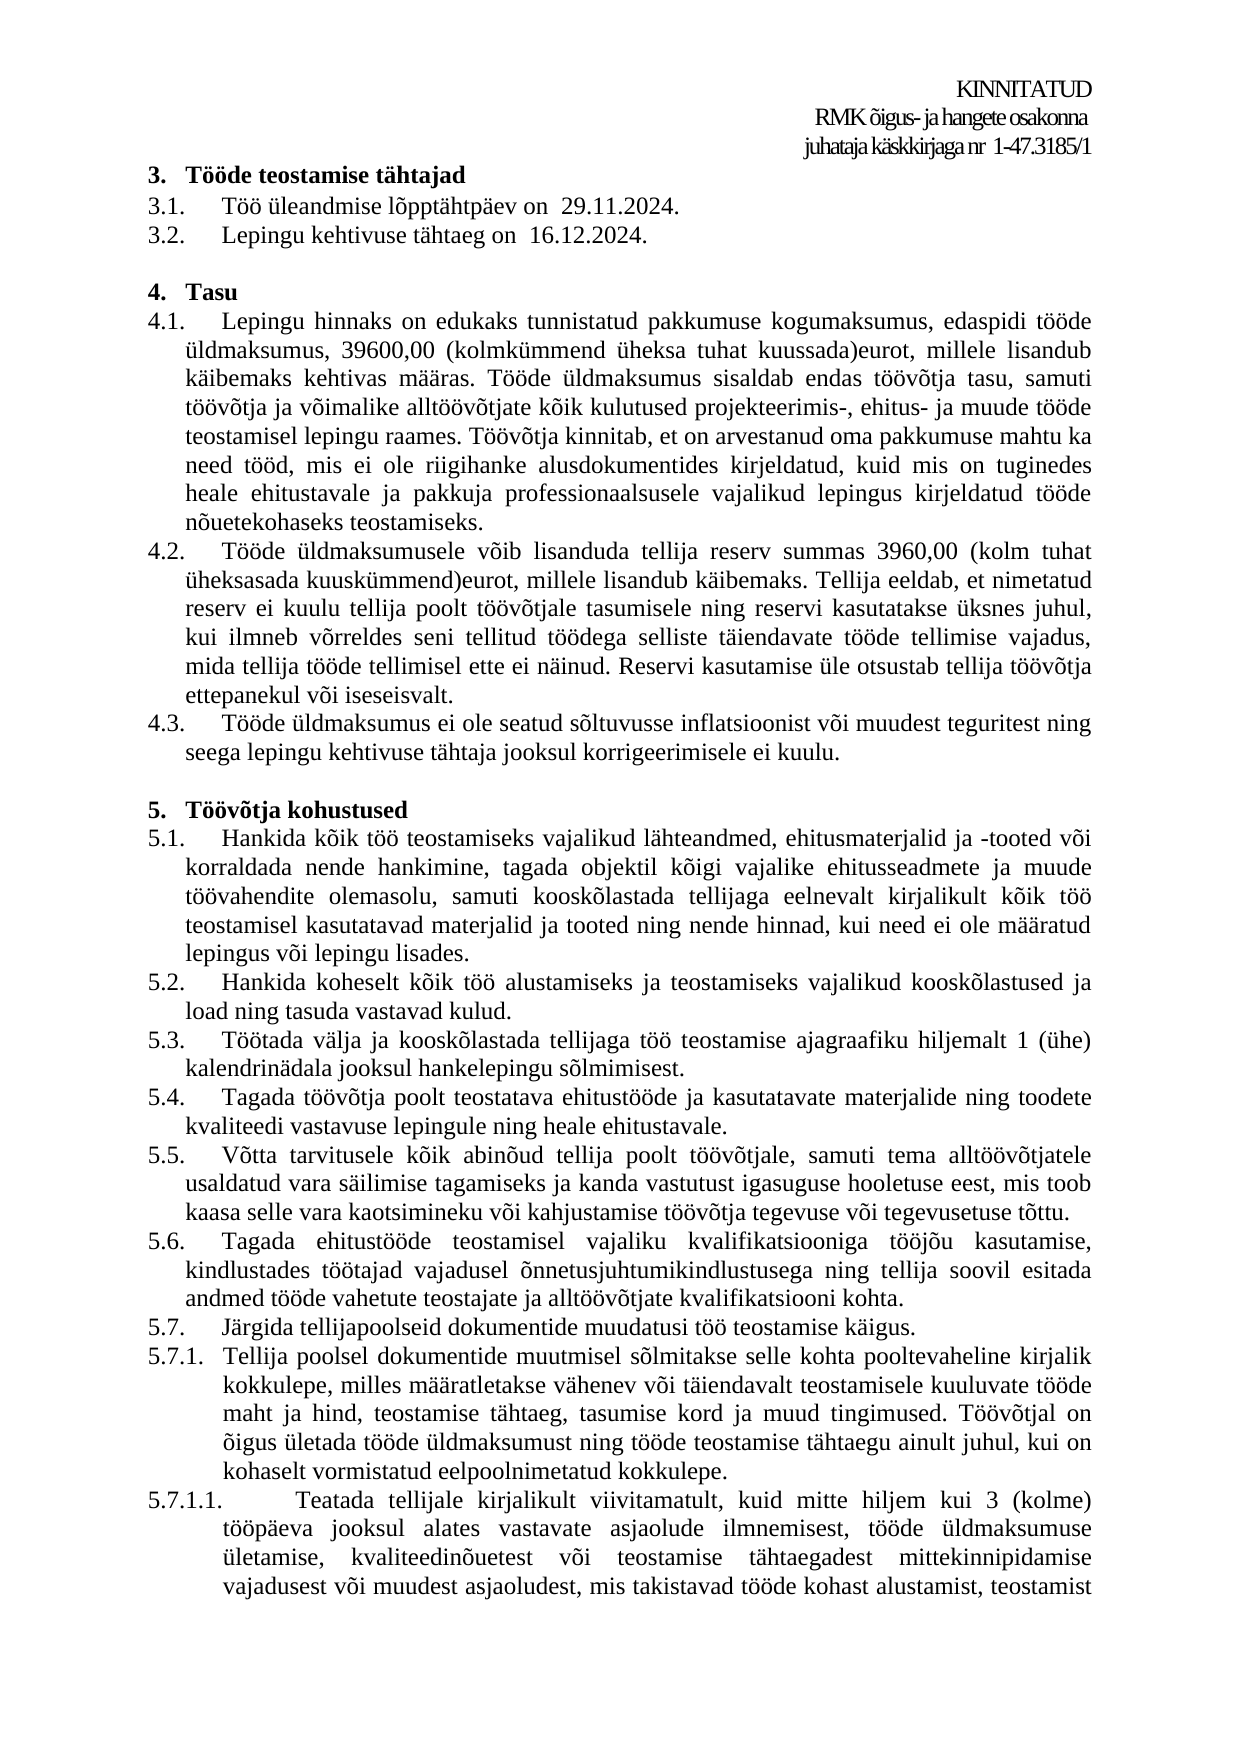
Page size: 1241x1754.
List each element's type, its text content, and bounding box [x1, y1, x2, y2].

list Tellija poolsel dokumentide muutmisel sõlmitakse selle kohta pooltevaheline kirjalik kokkulepe, milles määratletakse vähenev või täiendavalt teostamisele kuuluvate tööde maht ja hind, teostamise tähtaeg, tasumise kord ja muud tingimused. Töövõtjal on õigus ületada tööde üldmaksumust ning tööde teostamise tähtaegu ainult juhul, kui on kohaselt vormistatud eelpoolnimetatud kokkulepe. [148, 1341, 1093, 1485]
list Tagada töövõtja poolt teostatava ehitustööde ja kasutatavate materjalide ning toodete kvaliteedi vastavuse lepingule ning heale ehitustavale. [148, 1082, 1093, 1140]
list Järgida tellijapoolseid dokumentide muudatusi töö teostamise käigus. [148, 1312, 1093, 1341]
list Hankida koheselt kõik töö alustamiseks ja teostamiseks vajalikud kooskõlastused ja load ning tasuda vastavad kulud. [148, 967, 1093, 1025]
list Tasu [148, 277, 1093, 306]
list Tööde üldmaksumusele võib lisanduda tellija reserv summas 3960,00 (kolm tuhat üheksasada kuuskümmend)eurot, millele lisandub käibemaks. Tellija eeldab, et nimetatud reserv ei kuulu tellija poolt töövõtjale tasumisele ning reservi kasutatakse üksnes juhul, kui ilmneb võrreldes seni tellitud töödega selliste täiendavate tööde tellimise vajadus, mida tellija tööde tellimisel ette ei näinud. Reservi kasutamise üle otsustab tellija töövõtja ettepanekul või iseseisvalt. [148, 536, 1093, 708]
list Töötada välja ja kooskõlastada tellijaga töö teostamise ajagraafiku hiljemalt 1 (ühe) kalendrinädala jooksul hankelepingu sõlmimisest. [148, 1025, 1093, 1082]
list Tööde teostamise tähtajad [148, 160, 1093, 189]
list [148, 1485, 1093, 1600]
list Tööde üldmaksumus ei ole seatud sõltuvusse inflatsioonist või muudest teguritest ning seega lepingu kehtivuse tähtaja jooksul korrigeerimisele ei kuulu. [148, 708, 1093, 766]
list Töövõtja kohustused [148, 795, 1093, 823]
list Töö üleandmise lõpptähtpäev on . [148, 191, 1093, 220]
list Hankida kõik töö teostamiseks vajalikud lähteandmed, ehitusmaterjalid ja -tooted või korraldada nende hankimine, tagada objektil kõigi vajalike ehitusseadmete ja muude töövahendite olemasolu, samuti kooskõlastada tellijaga eelnevalt kirjalikult kõik töö teostamisel kasutatavad materjalid ja tooted ning nende hinnad, kui need ei ole määratud lepingus või lepingu lisades. [148, 823, 1093, 967]
list Lepingu kehtivuse tähtaeg on . [148, 220, 1093, 248]
list Lepingu hinnaks on edukaks tunnistatud pakkumuse kogumaksumus, edaspidi tööde üldmaksumus, 39600,00 (kolmkümmend üheksa tuhat kuussada)eurot, millele lisandub käibemaks kehtivas määras. Tööde üldmaksumus sisaldab endas töövõtja tasu, samuti töövõtja ja võimalike alltöövõtjate kõik kulutused projekteerimis-, ehitus- ja muude tööde teostamisel lepingu raames. Töövõtja kinnitab, et on arvestanud oma pakkumuse mahtu ka need tööd, mis ei ole riigihanke alusdokumentides kirjeldatud, kuid mis on tuginedes heale ehitustavale ja pakkuja professionaalsusele vajalikud lepingus kirjeldatud tööde nõuetekohaseks teostamiseks. [148, 306, 1093, 536]
list Tagada ehitustööde teostamisel vajaliku kvalifikatsiooniga tööjõu kasutamise, kindlustades töötajad vajadusel õnnetusjuhtumikindlustusega ning tellija soovil esitada andmed tööde vahetute teostajate ja alltöövõtjate kvalifikatsiooni kohta. [148, 1226, 1093, 1312]
list Võtta tarvitusele kõik abinõud tellija poolt töövõtjale, samuti tema alltöövõtjatele usaldatud vara säilimise tagamiseks ja kanda vastutust igasuguse hooletuse eest, mis toob kaasa selle vara kaotsimineku või kahjustamise töövõtja tegevuse või tegevusetuse tõttu. [148, 1140, 1093, 1226]
